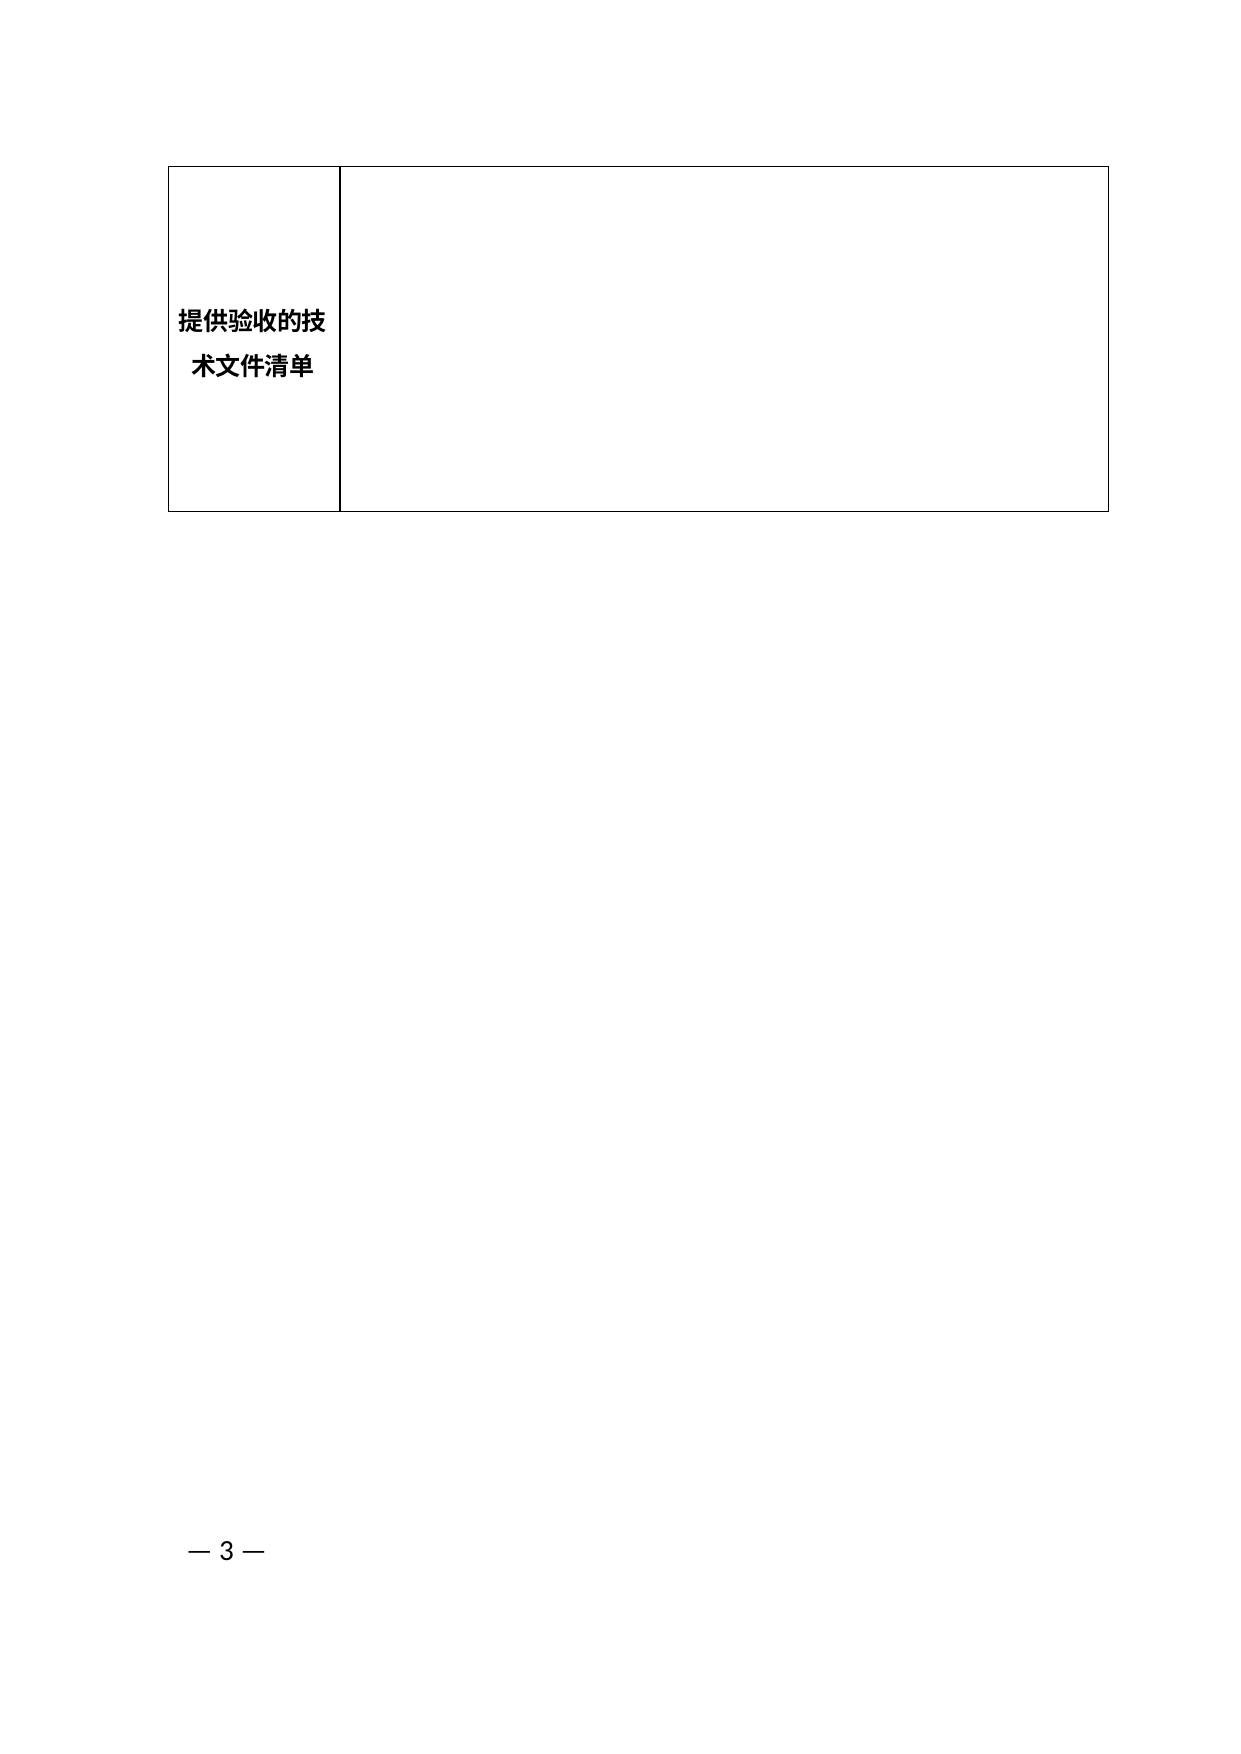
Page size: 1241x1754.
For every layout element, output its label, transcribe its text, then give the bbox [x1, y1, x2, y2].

table_cell [341, 167, 1108, 511]
table_cell 提供验收的技术文件清单 [169, 167, 339, 511]
